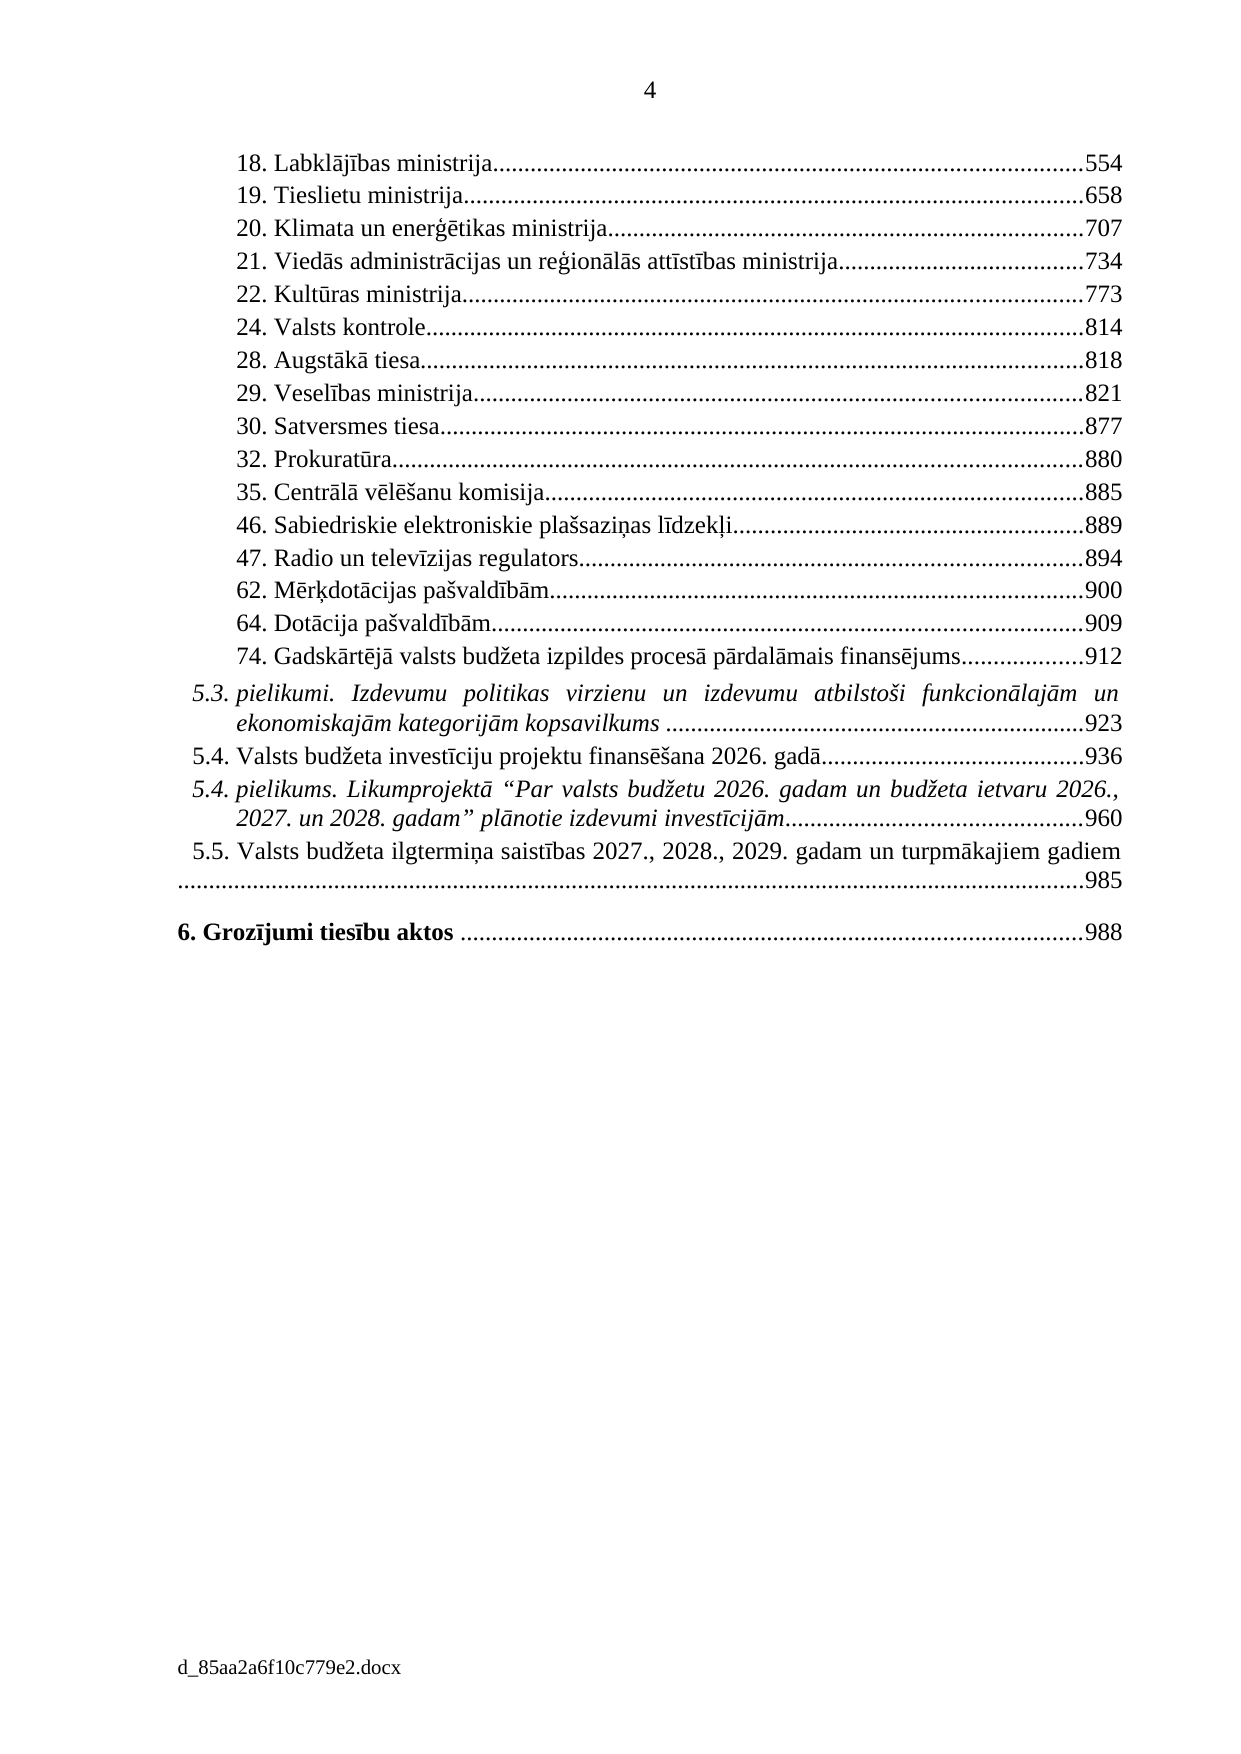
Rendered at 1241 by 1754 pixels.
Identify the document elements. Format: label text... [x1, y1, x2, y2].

text 18. Labklājības ministrija 554 [177, 148, 1122, 176]
text 64. Dotācija pašvaldībām 909 [177, 608, 1122, 637]
text 32. Prokuratūra 880 [177, 444, 1122, 473]
text 21. Viedās administrācijas un reģionālās attīstības ministrija 734 [177, 246, 1122, 275]
text 5.5. Valsts budžeta ilgtermiņa saistības 2027., 2028., 2029. gadam un turpmākajiem gadiem 985 [177, 836, 1122, 893]
text 22. Kultūras ministrija 773 [177, 279, 1122, 308]
text 6. Grozījumi tiesību aktos 988 [177, 917, 1122, 946]
text 62. Mērķdotācijas pašvaldībām 900 [177, 576, 1122, 604]
text 28. Augstākā tiesa 818 [177, 345, 1122, 374]
text 74. Gadskārtējā valsts budžeta izpildes procesā pārdalāmais finansējums 912 [177, 641, 1122, 670]
text 29. Veselības ministrija 821 [177, 378, 1122, 407]
text 47. Radio un televīzijas regulators 894 [177, 543, 1122, 571]
text 20. Klimata un enerģētikas ministrija 707 [177, 213, 1122, 242]
text 5.4. pielikums. Likumprojektā “Par valsts budžetu 2026. gadam un budžeta ietvaru 2026., 2027. un 2028. gadam” plānotie izdevumi investīcijām 960 [192, 774, 1122, 832]
text 35. Centrālā vēlēšanu komisija 885 [177, 477, 1122, 506]
text 30. Satversmes tiesa 877 [177, 411, 1122, 440]
text 5.4. Valsts budžeta investīciju projektu finansēšana 2026. gadā 936 [177, 741, 1122, 770]
text 19. Tieslietu ministrija 658 [177, 181, 1122, 209]
text 5.3. pielikumi. Izdevumu politikas virzienu un izdevumu atbilstoši funkcionālajām un ekonomiskajām kategorijām kopsavilkums 923 [192, 674, 1122, 737]
text 24. Valsts kontrole 814 [177, 312, 1122, 341]
text 46. Sabiedriskie elektroniskie plašsaziņas līdzekļi 889 [177, 510, 1122, 538]
